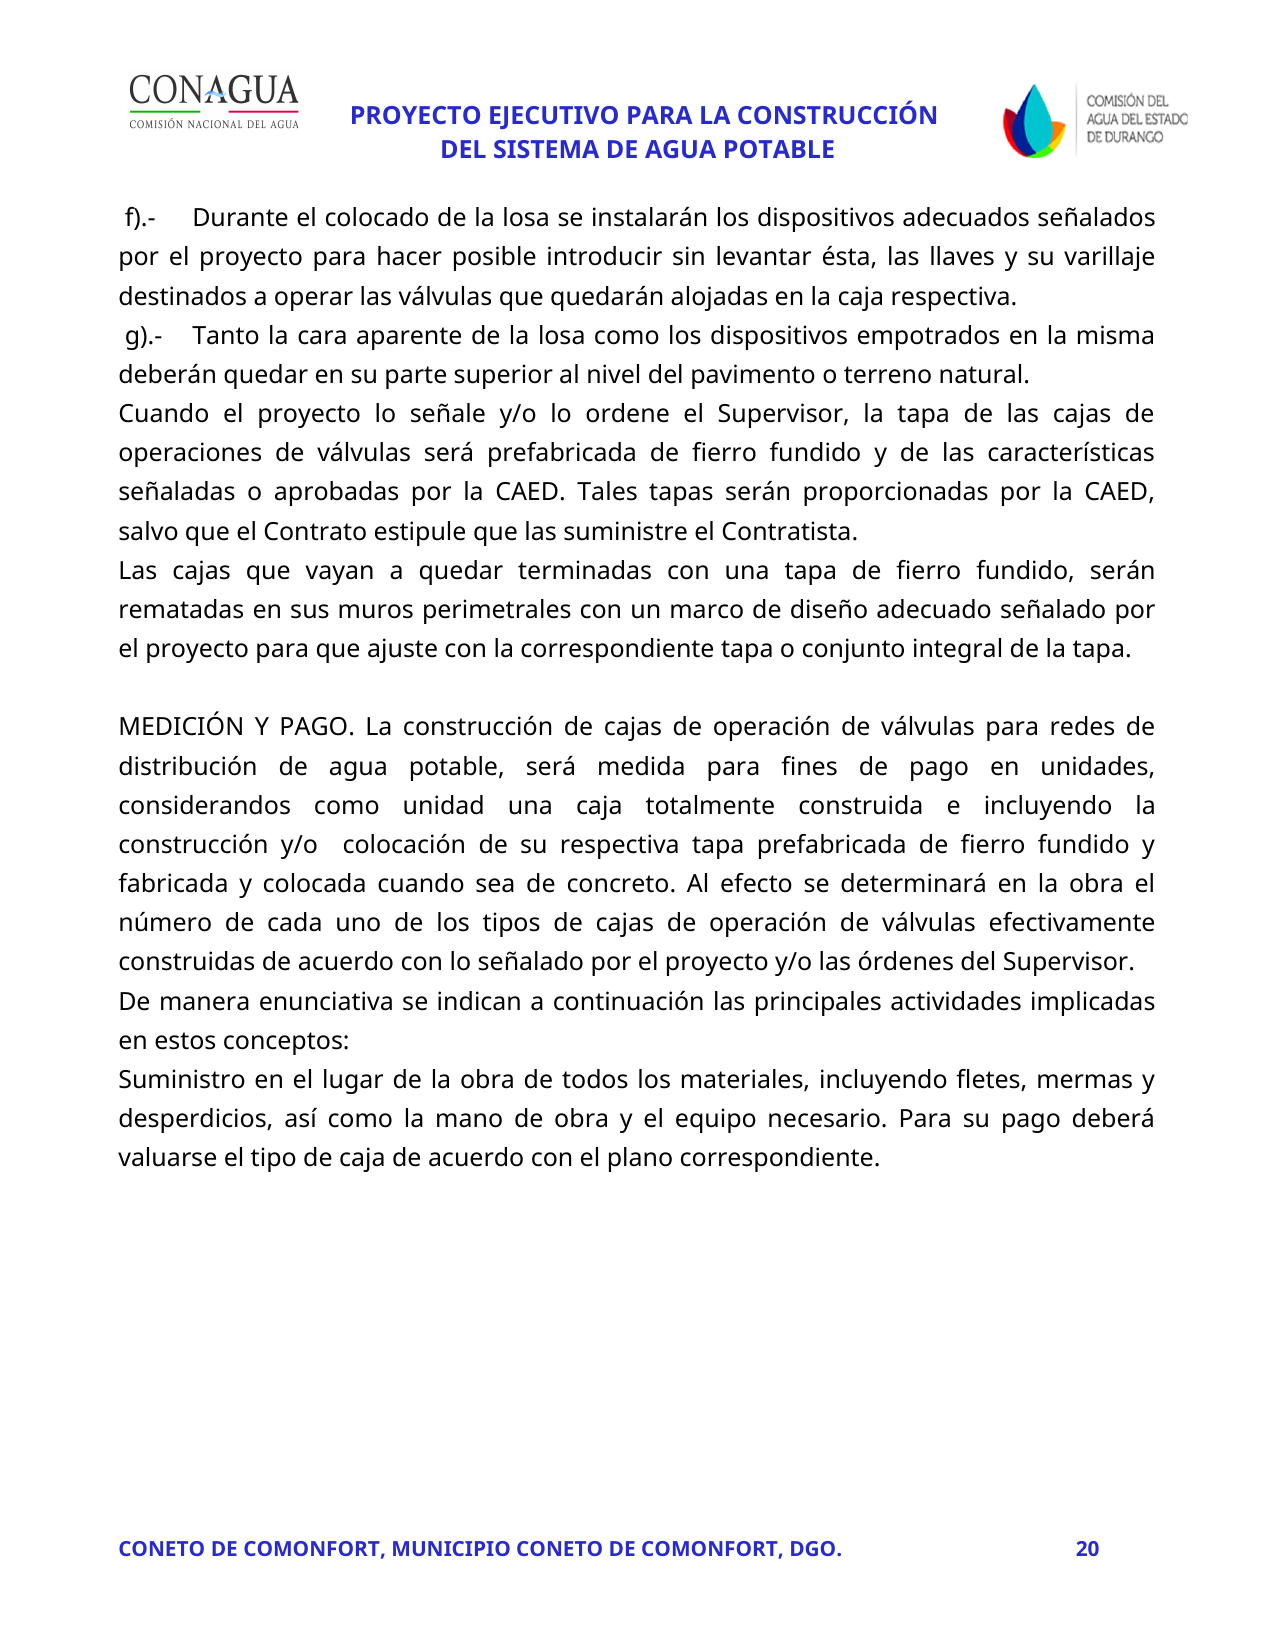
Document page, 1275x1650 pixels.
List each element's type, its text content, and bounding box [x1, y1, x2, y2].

text g).- Tanto la cara aparente de la losa como los dispositivos empotrados en la misma deberán quedar en su parte superior al nivel del pavimento o terreno natural. [118, 317, 1157, 391]
text De manera enunciativa se indican a continuación las principales actividades implicadas en estos conceptos: [118, 983, 1157, 1056]
text f).- Durante el colocado de la losa se instalarán los dispositivos adecuados señalados por el proyecto para hacer posible introducir sin levantar ésta, las llaves y su varillaje destinados a operar las válvulas que quedarán alojadas en la caja respectiva. [118, 200, 1157, 312]
text MEDICIÓN Y PAGO. La construcción de cajas de operación de válvulas para redes de distribución de agua potable, será medida para fines de pago en unidades, considerandos como unidad una caja totalmente construida e incluyendo la construcción y/o colocación de su respectiva tapa prefabricada de fierro fundido y fabricada y colocada cuando sea de concreto. Al efecto se determinará en la obra el número de cada uno de los tipos de cajas de operación de válvulas efectivamente construidas de acuerdo con lo señalado por el proyecto y/o las órdenes del Supervisor. [118, 709, 1157, 978]
picture [1000, 81, 1191, 161]
text Las cajas que vayan a quedar terminadas con una tapa de fierro fundido, serán rematadas en sus muros perimetrales con un marco de diseño adecuado señalado por el proyecto para que ajuste con la correspondiente tapa o conjunto integral de la tapa. [118, 552, 1157, 665]
text Suministro en el lugar de la obra de todos los materiales, incluyendo fletes, mermas y desperdicios, así como la mano de obra y el equipo necesario. Para su pago deberá valuarse el tipo de caja de acuerdo con el plano correspondiente. [118, 1062, 1157, 1174]
text Cuando el proyecto lo señale y/o lo ordene el Supervisor, la tapa de las cajas de operaciones de válvulas será prefabricada de fierro fundido y de las características señaladas o aprobadas por la CAED. Tales tapas serán proporcionadas por la CAED, salvo que el Contrato estipule que las suministre el Contratista. [118, 396, 1157, 547]
picture [126, 68, 299, 132]
